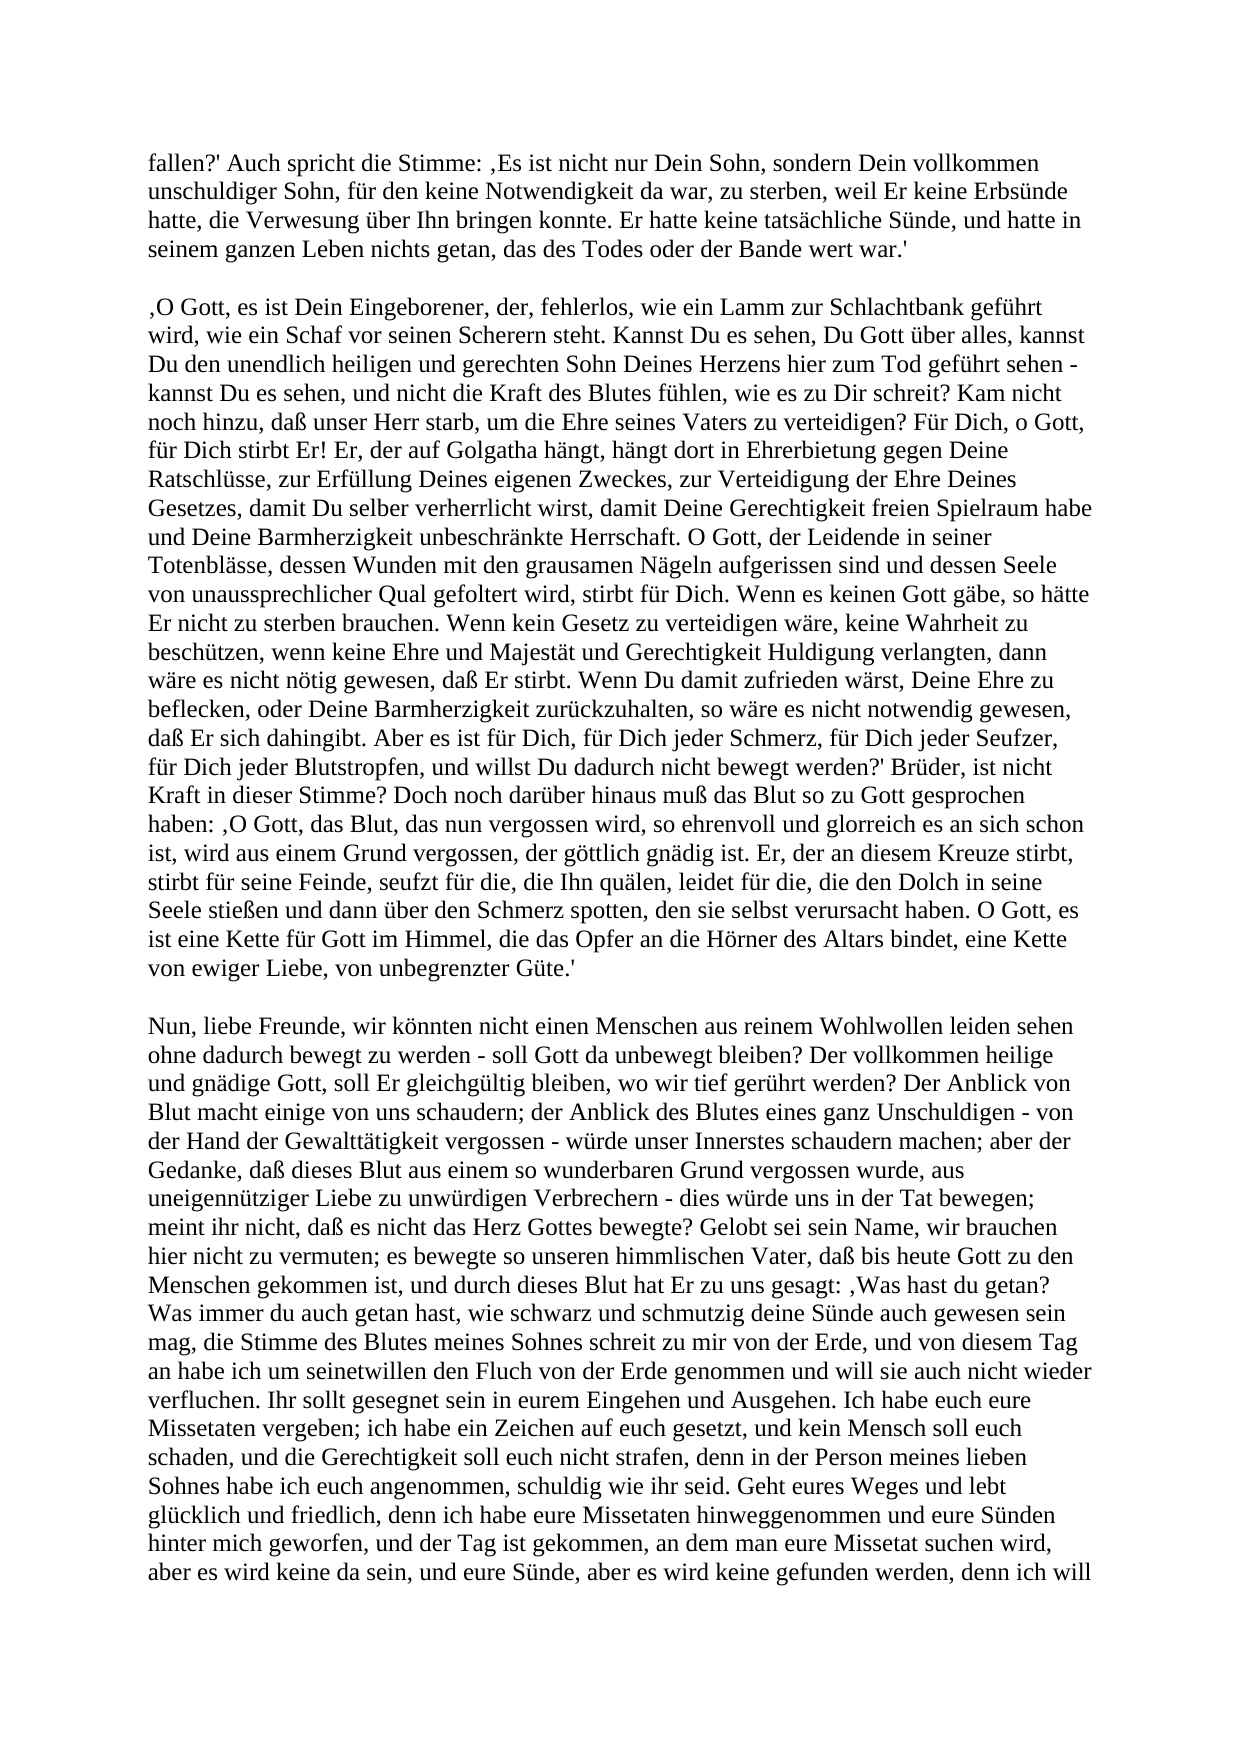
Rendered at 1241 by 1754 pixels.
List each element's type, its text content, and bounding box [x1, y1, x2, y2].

text ‚O Gott, es ist Dein Eingeborener, der, fehlerlos, wie ein Lamm zur Schlachtbank geführt wird, wie ein Schaf vor seinen Scherern steht. Kannst Du es sehen, Du Gott über alles, kannst Du den unendlich heiligen und gerechten Sohn Deines Herzens hier zum Tod geführt sehen - kannst Du es sehen, und nicht die Kraft des Blutes fühlen, wie es zu Dir schreit? Kam nicht noch hinzu, daß unser Herr starb, um die Ehre seines Vaters zu verteidigen? Für Dich, o Gott, für Dich stirbt Er! Er, der auf Golgatha hängt, hängt dort in Ehrerbietung gegen Deine Ratschlüsse, zur Erfüllung Deines eigenen Zweckes, zur Verteidigung der Ehre Deines Gesetzes, damit Du selber verherrlicht wirst, damit Deine Gerechtigkeit freien Spielraum habe und Deine Barmherzigkeit unbeschränkte Herrschaft. O Gott, der Leidende in seiner Totenblässe, dessen Wunden mit den grausamen Nägeln aufgerissen sind und dessen Seele von unaussprechlicher Qual gefoltert wird, stirbt für Dich. Wenn es keinen Gott gäbe, so hätte Er nicht zu sterben brauchen. Wenn kein Gesetz zu verteidigen wäre, keine Wahrheit zu beschützen, wenn keine Ehre und Majestät und Gerechtigkeit Huldigung verlangten, dann wäre es nicht nötig gewesen, daß Er stirbt. Wenn Du damit zufrieden wärst, Deine Ehre zu beflecken, oder Deine Barmherzigkeit zurückzuhalten, so wäre es nicht notwendig gewesen, daß Er sich dahingibt. Aber es ist für Dich, für Dich jeder Schmerz, für Dich jeder Seufzer, für Dich jeder Blutstropfen, und willst Du dadurch nicht bewegt werden?' Brüder, ist nicht Kraft in dieser Stimme? Doch noch darüber hinaus muß das Blut so zu Gott gesprochen haben: ‚O Gott, das Blut, das nun vergossen wird, so ehrenvoll und glorreich es an sich schon ist, wird aus einem Grund vergossen, der göttlich gnädig ist. Er, der an diesem Kreuze stirbt, stirbt für seine Feinde, seufzt für die, die Ihn quälen, leidet für die, die den Dolch in seine Seele stießen und dann über den Schmerz spotten, den sie selbst verursacht haben. O Gott, es ist eine Kette für Gott im Himmel, die das Opfer an die Hörner des Altars bindet, eine Kette von ewiger Liebe, von unbegrenzter Güte.' [148, 292, 1093, 982]
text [148, 1011, 1093, 1586]
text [148, 148, 1093, 263]
